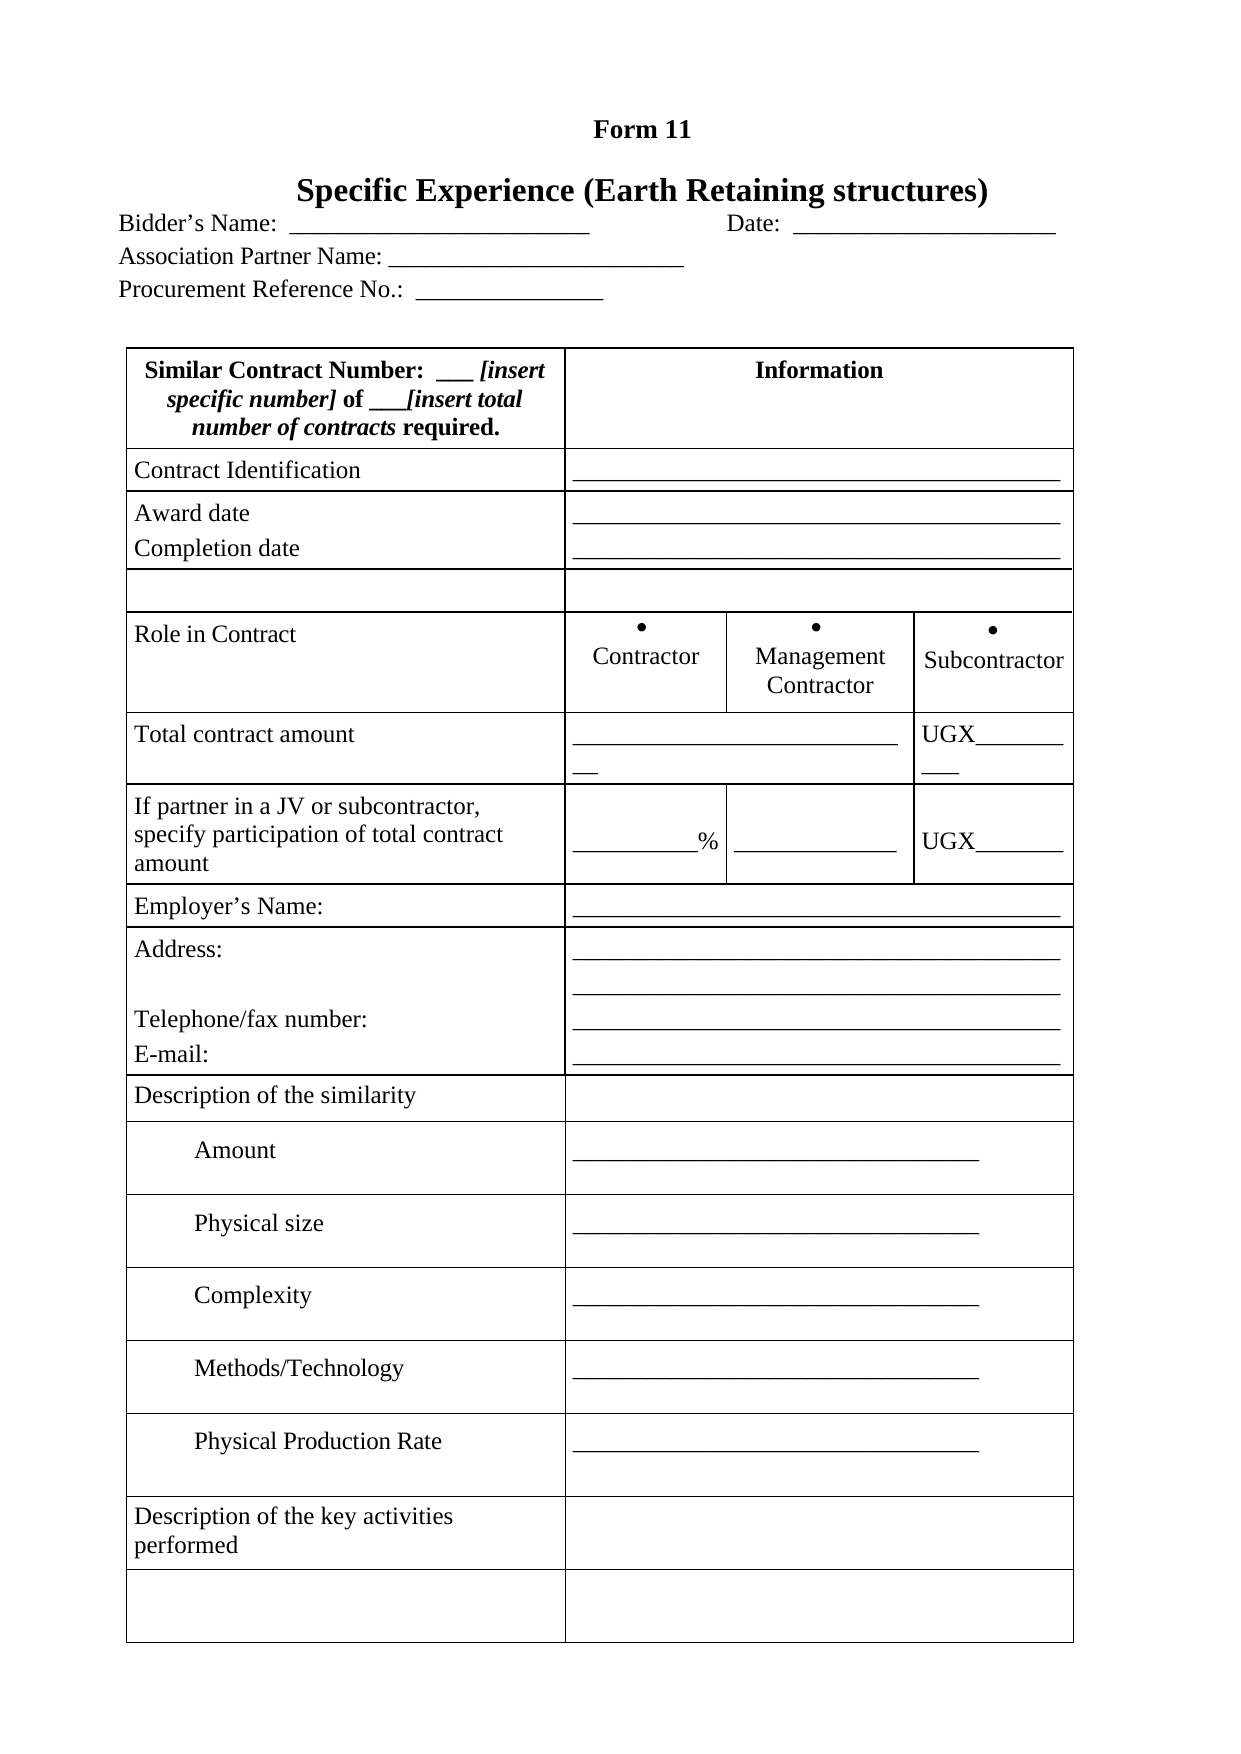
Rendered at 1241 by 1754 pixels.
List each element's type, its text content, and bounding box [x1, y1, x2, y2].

table_cell Physical size [127, 1195, 565, 1267]
table_cell Award date Completion date [127, 492, 564, 568]
table_cell _________________________________ [566, 1341, 1073, 1412]
table_cell _______________________________________ _______________________________________ _______________________________________ _______________________________________ [566, 928, 1073, 1074]
table_cell Amount [127, 1122, 565, 1194]
table_cell [566, 1076, 1073, 1121]
table_cell Physical Production Rate [127, 1414, 565, 1496]
table_cell Methods/Technology [127, 1341, 565, 1412]
table_cell Contractor [566, 613, 726, 711]
table_cell UGX_______ [915, 785, 1073, 883]
table_cell __________% [566, 785, 726, 883]
text Procurement Reference No.: _______________ [118, 274, 1166, 303]
table_cell [127, 570, 564, 611]
table_cell Contract Identification [127, 449, 564, 490]
table_cell [566, 568, 1073, 611]
table_cell Total contract amount [127, 713, 564, 783]
table_cell [566, 1497, 1073, 1569]
table_cell _________________________________ [566, 1268, 1073, 1340]
table_cell Role in Contract [127, 613, 564, 711]
table_header Similar Contract Number: ___ [insert specific number] of ___[insert total number of contracts required. [127, 349, 564, 447]
table_cell _________________________________ [566, 1414, 1073, 1496]
text Association Partner Name: ________________________ [118, 241, 1166, 270]
table_cell Description of the similarity [127, 1076, 565, 1121]
table_cell Description of the key activities performed [127, 1497, 565, 1569]
table_cell Complexity [127, 1268, 565, 1340]
table_cell _________________________________ [566, 1122, 1073, 1194]
table_cell Management Contractor [727, 613, 913, 711]
table_cell _______________________________________ [566, 885, 1073, 926]
table_cell ____________________________ [566, 713, 913, 783]
table_cell _________________________________ [566, 1195, 1073, 1267]
table_cell _____________ [727, 785, 913, 883]
table_cell UGX__________ [915, 713, 1073, 783]
text Specific Experience (Earth Retaining structures) [118, 170, 1166, 208]
table_cell Employer’s Name: [127, 885, 564, 926]
table_cell [566, 1570, 1073, 1642]
table_cell [127, 1570, 565, 1642]
text Bidder’s Name: ________________________ Date: _____________________ [118, 208, 1166, 237]
table_header Information [566, 349, 1073, 447]
table_cell _______________________________________ _______________________________________ [566, 492, 1073, 568]
text Form 11 [118, 114, 1166, 145]
table_cell _______________________________________ [566, 449, 1073, 490]
table_cell Address: Telephone/fax number: E-mail: [127, 928, 564, 1074]
table_cell If partner in a JV or subcontractor, specify participation of total contract amount [127, 785, 564, 883]
table_cell Subcontractor [915, 611, 1073, 711]
